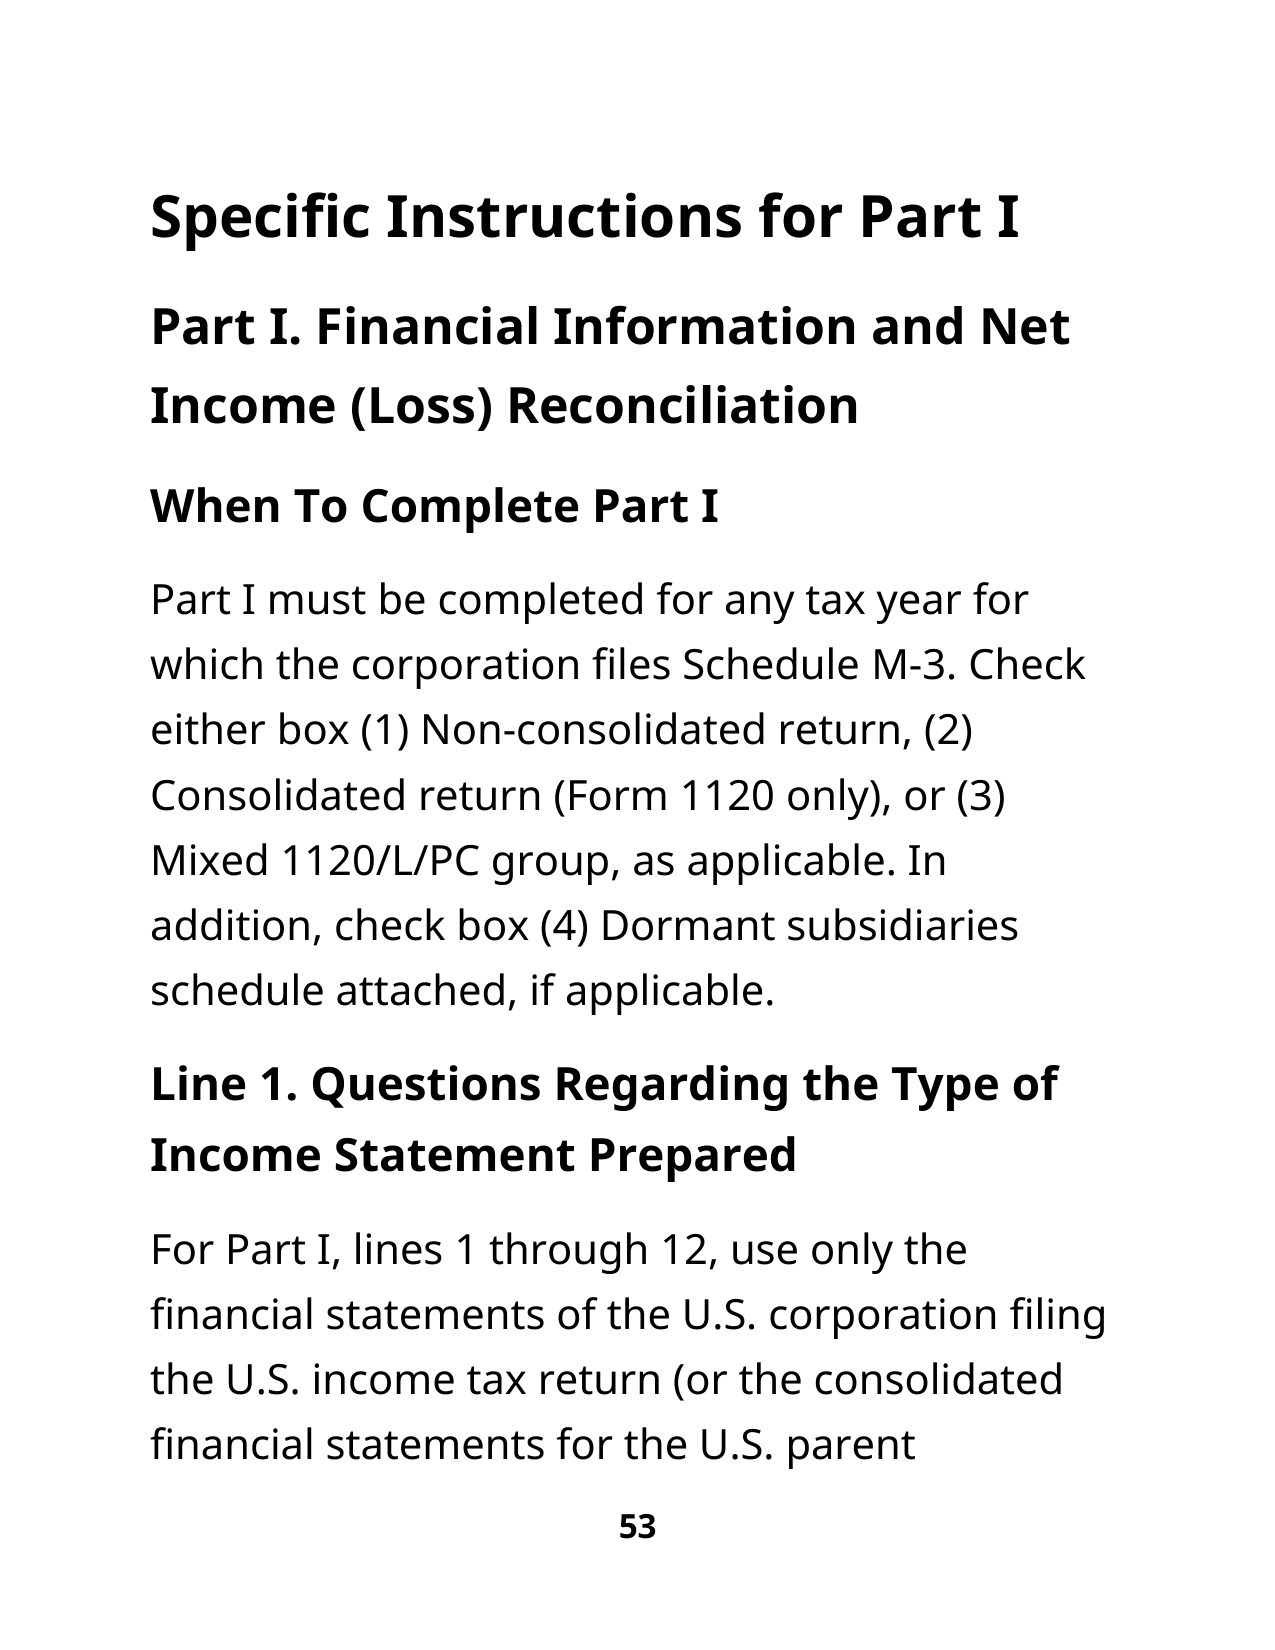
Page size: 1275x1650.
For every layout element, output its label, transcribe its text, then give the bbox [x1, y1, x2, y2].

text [150, 1219, 1125, 1472]
subtitle Specific Instructions for Part I [150, 175, 1125, 254]
text Part I must be completed for any tax year for which the corporation files Schedule M-3. Check either box (1) Non-consolidated return, (2) Consolidated return (Form 1120 only), or (3) Mixed 1120/L/PC group, as applicable. In addition, check box (4) Dormant subsidiaries schedule attached, if applicable. [150, 570, 1125, 1018]
subtitle Part I. Financial Information and Net Income (Loss) Reconciliation [150, 291, 1125, 438]
subtitle Line 1. Questions Regarding the Type of Income Statement Prepared [150, 1051, 1125, 1185]
subtitle When To Complete Part I [150, 473, 1125, 535]
